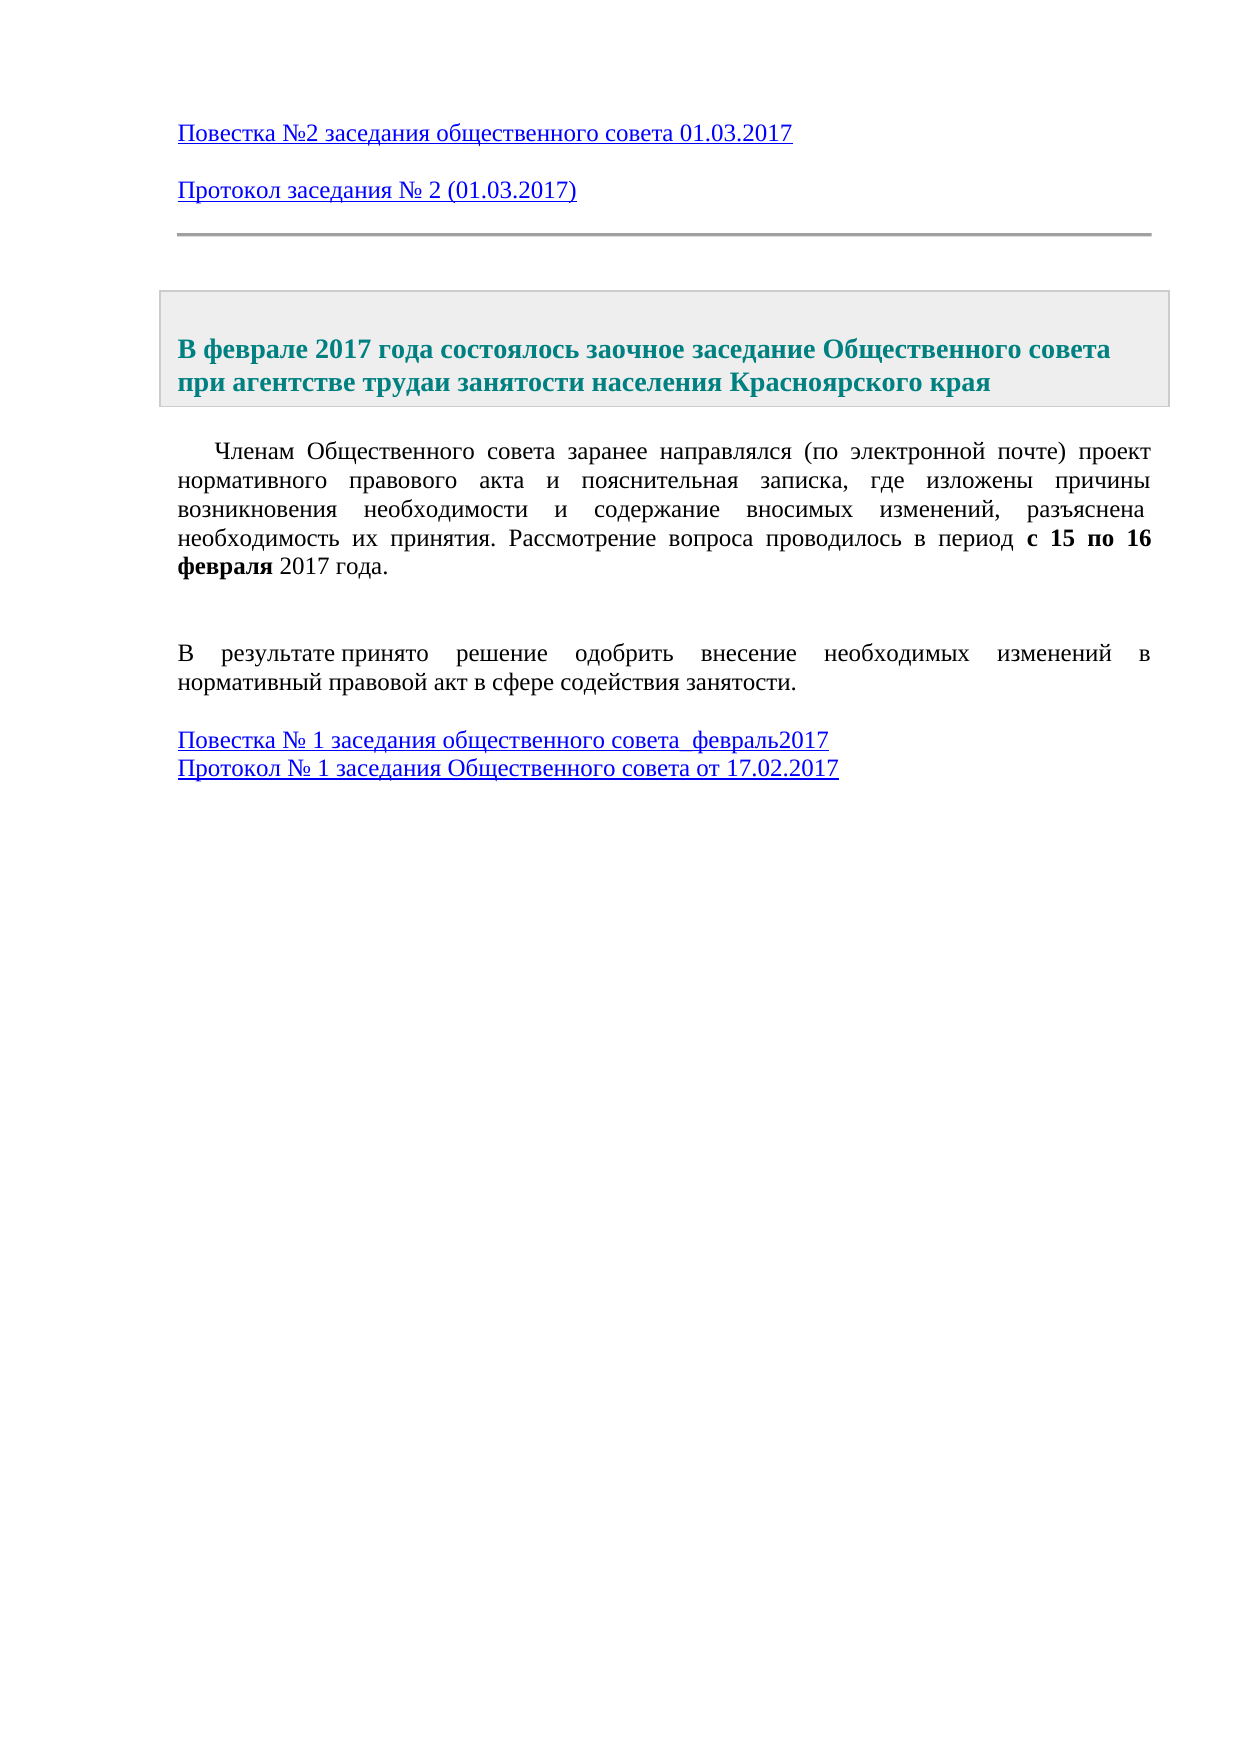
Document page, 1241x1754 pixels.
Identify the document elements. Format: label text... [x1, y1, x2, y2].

text Членам Общественного совета заранее направлялся (по электронной почте) проект нормативного правового акта и пояснительная записка, где изложены причины возникновения необходимости и содержание вносимых изменений, разъяснена необходимость их принятия. Рассмотрение вопроса проводилось в период с 15 по 16 февраля 2017 года. [177, 436, 1152, 580]
text В результате принято решение одобрить внесение необходимых изменений в нормативный правовой акт в сфере содействия занятости. [177, 609, 1152, 696]
text Повестка № 1 заседания общественного совета_февраль2017 Протокол № 1 заседания Общественного совета от 17.02.2017 [177, 725, 1152, 782]
text Повестка №2 заседания общественного совета 01.03.2017 Протокол заседания № 2 (01.03.2017) [177, 118, 1152, 233]
text В феврале 2017 года состоялось заочное заседание Общественного совета при агентстве трудаи занятости населения Красноярского края [161, 292, 1168, 406]
